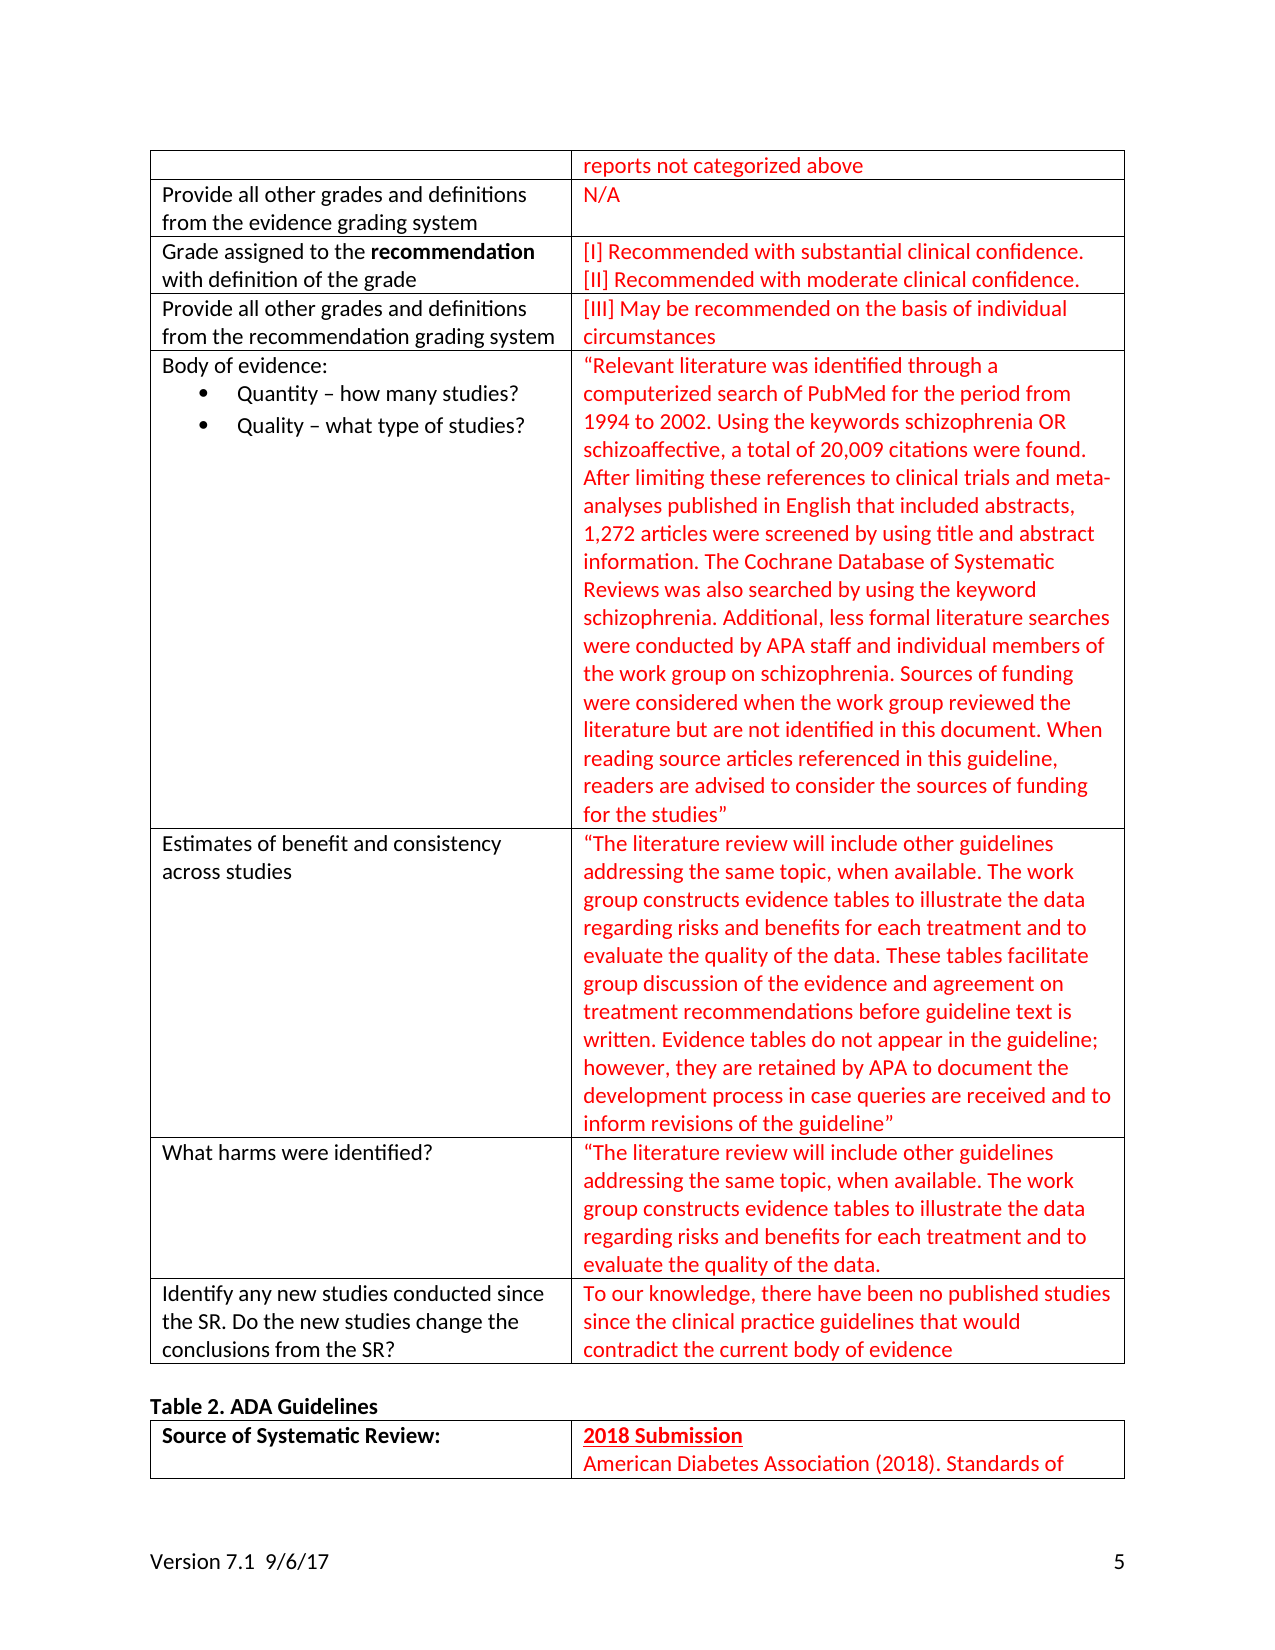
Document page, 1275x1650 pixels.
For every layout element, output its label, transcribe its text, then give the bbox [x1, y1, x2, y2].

table_cell Provide all other grades and definitions from the recommendation grading system [151, 294, 571, 350]
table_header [572, 1421, 1124, 1477]
table_cell [I] Recommended with substantial clinical confidence. [II] Recommended with moderate clinical confidence. [572, 237, 1124, 293]
table_cell [III] May be recommended on the basis of individual circumstances [572, 294, 1124, 350]
table_cell What harms were identified? [151, 1138, 571, 1278]
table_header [151, 1421, 571, 1477]
table_cell N/A [572, 180, 1124, 236]
table_cell Provide all other grades and definitions from the evidence grading system [151, 180, 571, 236]
table_cell Body of evidence: Quantity – how many studies? Quality – what type of studies? [151, 351, 571, 828]
table_cell Estimates of benefit and consistency across studies [151, 829, 571, 1137]
text Table 2. ADA Guidelines [150, 1392, 1125, 1420]
table_cell “The literature review will include other guidelines addressing the same topic, when available. The work group constructs evidence tables to illustrate the data regarding risks and benefits for each treatment and to evaluate the quality of the data. These tables facilitate group discussion of the evidence and agreement on treatment recommendations before guideline text is written. Evidence tables do not appear in the guideline; however, they are retained by APA to document the development process in case queries are received and to inform revisions of the guideline” [572, 829, 1124, 1137]
table_cell “Relevant literature was identified through a computerized search of PubMed for the period from 1994 to 2002. Using the keywords schizophrenia OR schizoaffective, a total of 20,009 citations were found. After limiting these references to clinical trials and meta-analyses published in English that included abstracts, 1,272 articles were screened by using title and abstract information. The Cochrane Database of Systematic Reviews was also searched by using the keyword schizophrenia. Additional, less formal literature searches were conducted by APA staff and individual members of the work group on schizophrenia. Sources of funding were considered when the work group reviewed the literature but are not identified in this document. When reading source articles referenced in this guideline, readers are advised to consider the sources of funding for the studies” [572, 351, 1124, 828]
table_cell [151, 151, 571, 179]
table_cell Identify any new studies conducted since the SR. Do the new studies change the conclusions from the SR? [151, 1279, 571, 1363]
table_cell “The literature review will include other guidelines addressing the same topic, when available. The work group constructs evidence tables to illustrate the data regarding risks and benefits for each treatment and to evaluate the quality of the data. [572, 1138, 1124, 1278]
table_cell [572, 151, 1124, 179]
table_cell To our knowledge, there have been no published studies since the clinical practice guidelines that would contradict the current body of evidence [572, 1279, 1124, 1363]
table_cell Grade assigned to the recommendation with definition of the grade [151, 237, 571, 293]
